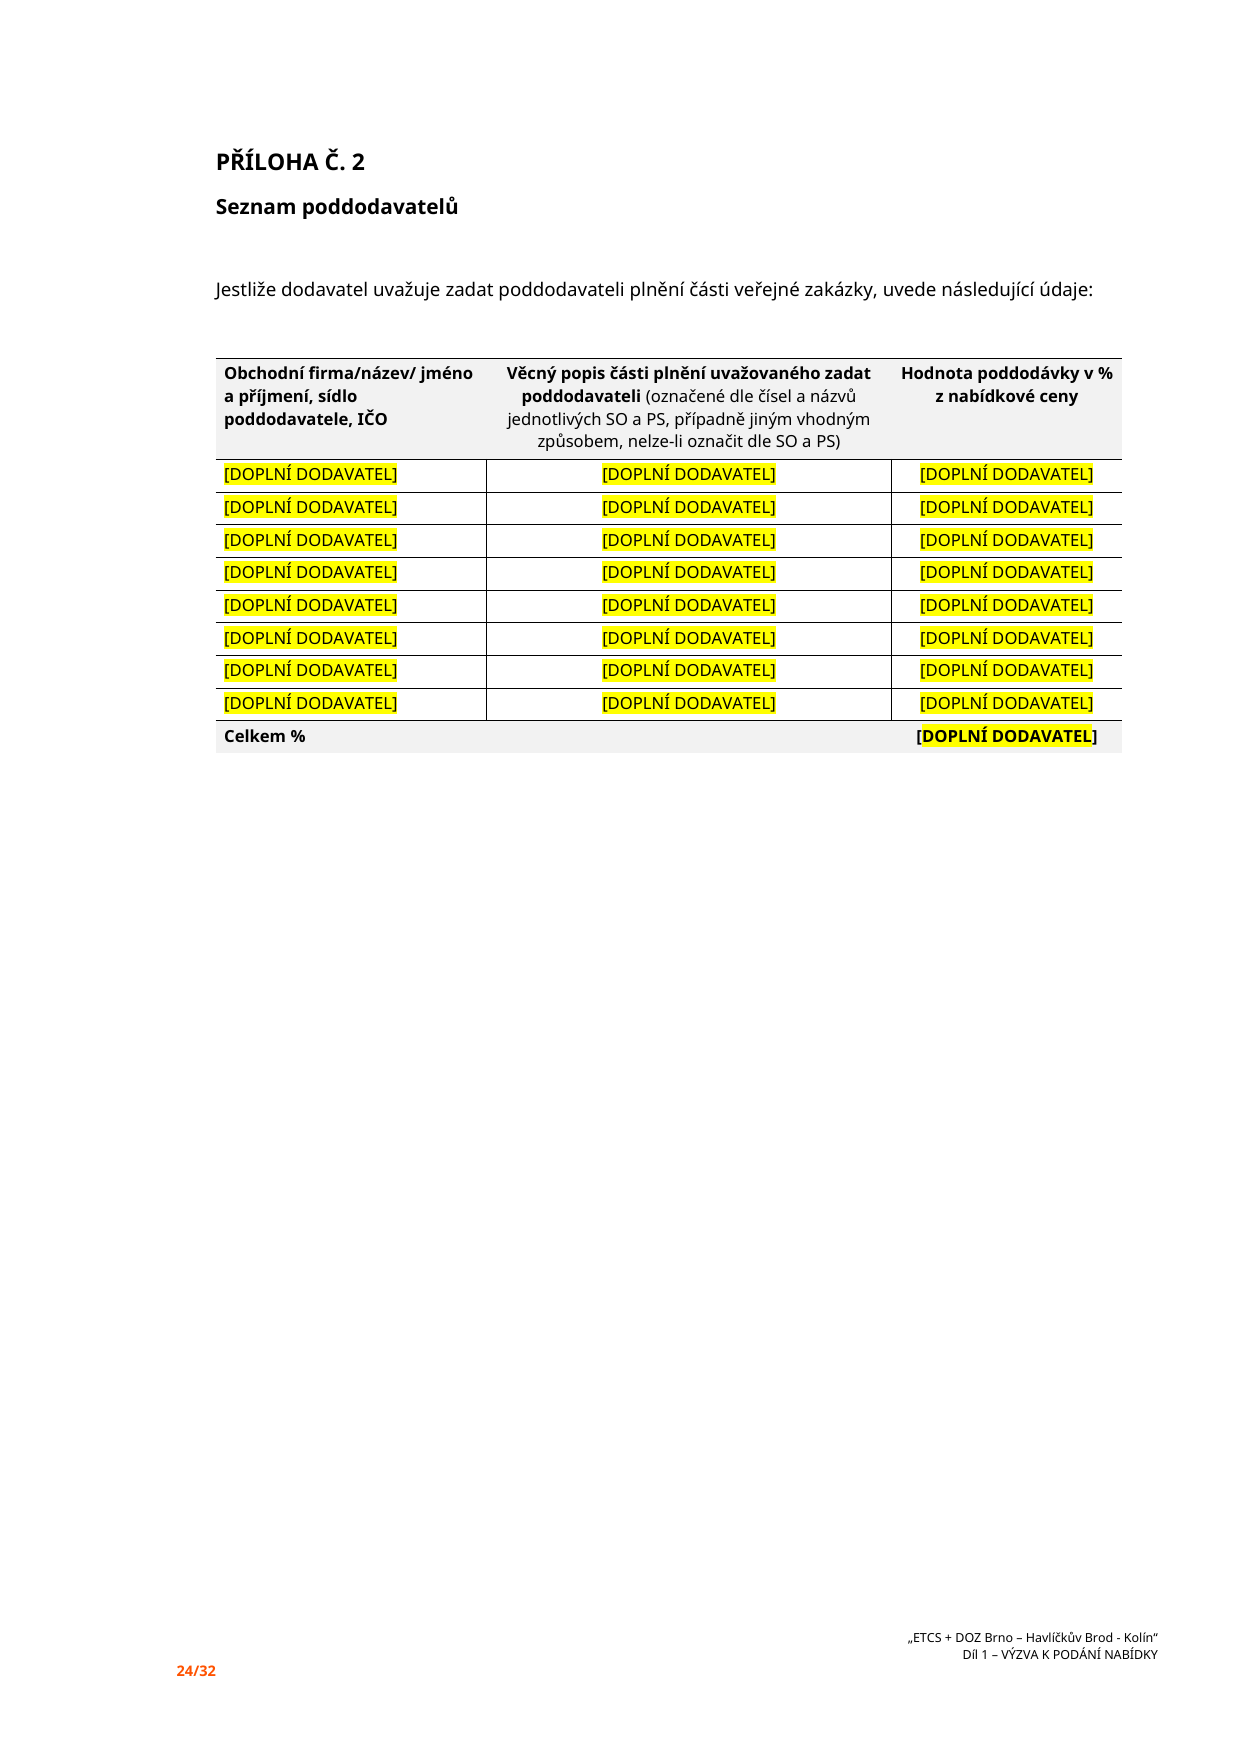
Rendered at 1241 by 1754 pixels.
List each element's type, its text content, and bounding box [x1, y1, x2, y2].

table_header Hodnota poddodávky v % z nabídkové ceny [891, 359, 1122, 459]
table_cell [DOPLNÍ DODAVATEL] [487, 460, 891, 491]
table_cell [DOPLNÍ DODAVATEL] [216, 525, 486, 557]
table_cell [DOPLNÍ DODAVATEL] [487, 656, 891, 688]
table_cell [DOPLNÍ DODAVATEL] [216, 623, 486, 655]
table_cell [DOPLNÍ DODAVATEL] [892, 525, 1122, 557]
table_cell [DOPLNÍ DODAVATEL] [216, 689, 486, 720]
table_cell [DOPLNÍ DODAVATEL] [892, 591, 1122, 622]
table_cell [DOPLNÍ DODAVATEL] [892, 623, 1122, 655]
table_cell [DOPLNÍ DODAVATEL] [487, 591, 891, 622]
table_header Obchodní firma/název/ jméno a příjmení, sídlo poddodavatele, IČO [216, 359, 486, 459]
table_cell [DOPLNÍ DODAVATEL] [487, 623, 891, 655]
table_cell [DOPLNÍ DODAVATEL] [892, 558, 1122, 589]
table_cell [486, 721, 891, 753]
table_cell [DOPLNÍ DODAVATEL] [892, 460, 1122, 491]
text Seznam poddodavatelů [216, 192, 1122, 221]
table_cell [DOPLNÍ DODAVATEL] [216, 460, 486, 491]
table_cell [DOPLNÍ DODAVATEL] [892, 493, 1122, 524]
table_cell [DOPLNÍ DODAVATEL] [892, 656, 1122, 688]
text Jestliže dodavatel uvažuje zadat poddodavateli plnění části veřejné zakázky, uvede následující údaje: [216, 277, 1122, 302]
table_cell [DOPLNÍ DODAVATEL] [216, 558, 486, 589]
table_header Věcný popis části plnění uvažovaného zadat poddodavateli (označené dle čísel a názvů jednotlivých SO a PS, případně jiným vhodným způsobem, nelze-li označit dle SO a PS) [486, 359, 891, 459]
table_cell [DOPLNÍ DODAVATEL] [216, 656, 486, 688]
table_cell Celkem % [216, 721, 486, 753]
table_cell [DOPLNÍ DODAVATEL] [216, 591, 486, 622]
text Příloha č. 2 [216, 146, 1122, 177]
table_cell [DOPLNÍ DODAVATEL] [487, 689, 891, 720]
table_cell [DOPLNÍ DODAVATEL] [892, 689, 1122, 720]
table_cell [DOPLNÍ DODAVATEL] [487, 493, 891, 524]
table_cell [DOPLNÍ DODAVATEL] [487, 558, 891, 589]
table_cell [DOPLNÍ DODAVATEL] [891, 721, 1122, 753]
table_cell [DOPLNÍ DODAVATEL] [216, 493, 486, 524]
table_cell [DOPLNÍ DODAVATEL] [487, 525, 891, 557]
